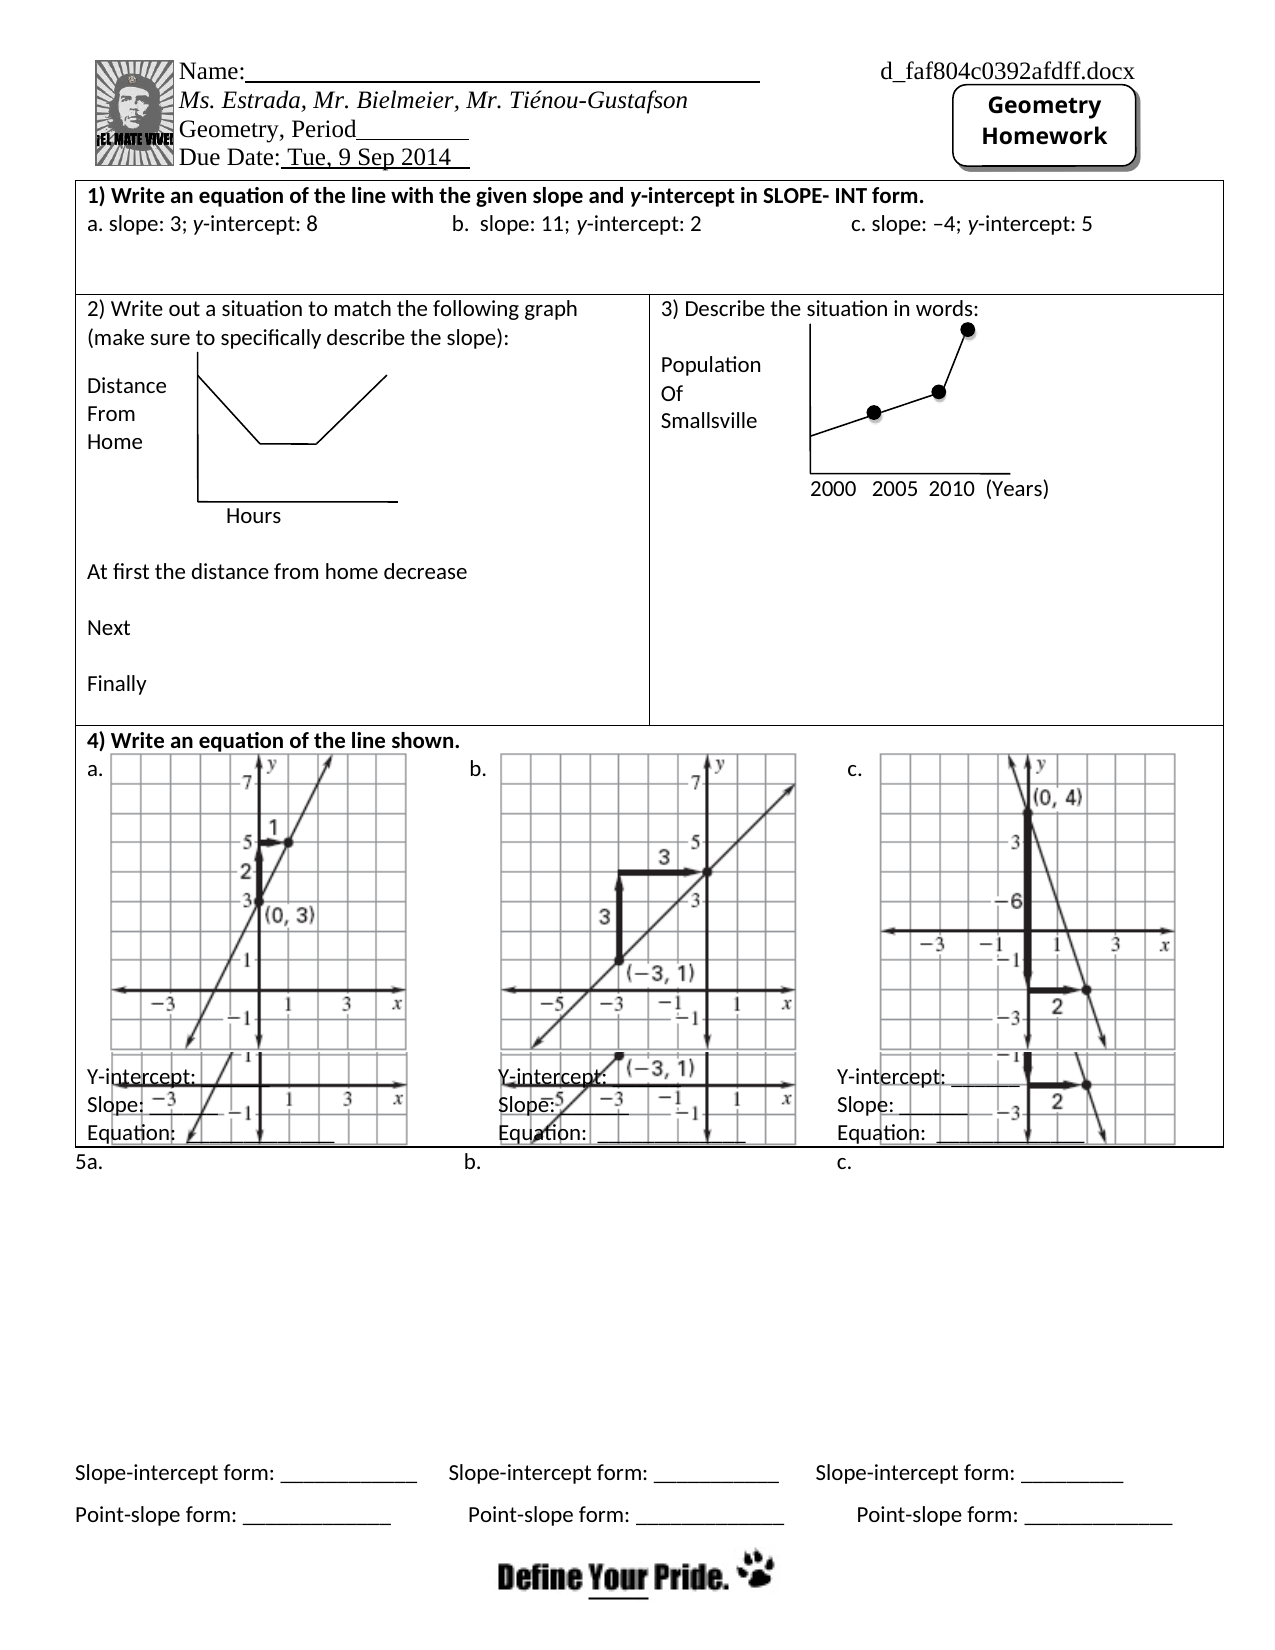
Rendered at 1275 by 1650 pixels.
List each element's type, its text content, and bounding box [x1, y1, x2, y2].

text 5a. b. c. [75, 1148, 1200, 1175]
picture [109, 752, 410, 1052]
picture [877, 752, 1179, 1052]
table_cell 4) Write an equation of the line shown. a. b. c. Y-intercept: ______ Y-intercept: ______ Y-intercept: ______ Slope: ______ Slope: ______ Slope: ______ Equation: _____________ Equation: _____________ Equation: _____________ [76, 726, 1223, 1146]
table_cell 2) Write out a situation to match the following graph (make sure to specifically describe the slope): Distance From Home Hours At first the distance from home decrease Next Finally [76, 295, 649, 725]
picture [499, 752, 798, 1052]
text Slope-intercept form: ____________ Slope-intercept form: ___________ Slope-intercept form: _________ [75, 1458, 1200, 1486]
table_cell 3) Describe the situation in words: Population Of Smallsville 2000 2005 2010 (Years) [650, 295, 1223, 725]
picture [493, 1546, 783, 1603]
picture [95, 60, 174, 166]
text Point-slope form: _____________ Point-slope form: _____________ Point-slope form: _____________ [75, 1500, 1200, 1528]
table_header 1) Write an equation of the line with the given slope and y-intercept in SLOPE- INT form. a. slope: 3; y-intercept: 8 b. slope: 11; y-intercept: 2 c. slope: –4; y-intercept: 5 [76, 181, 1223, 293]
